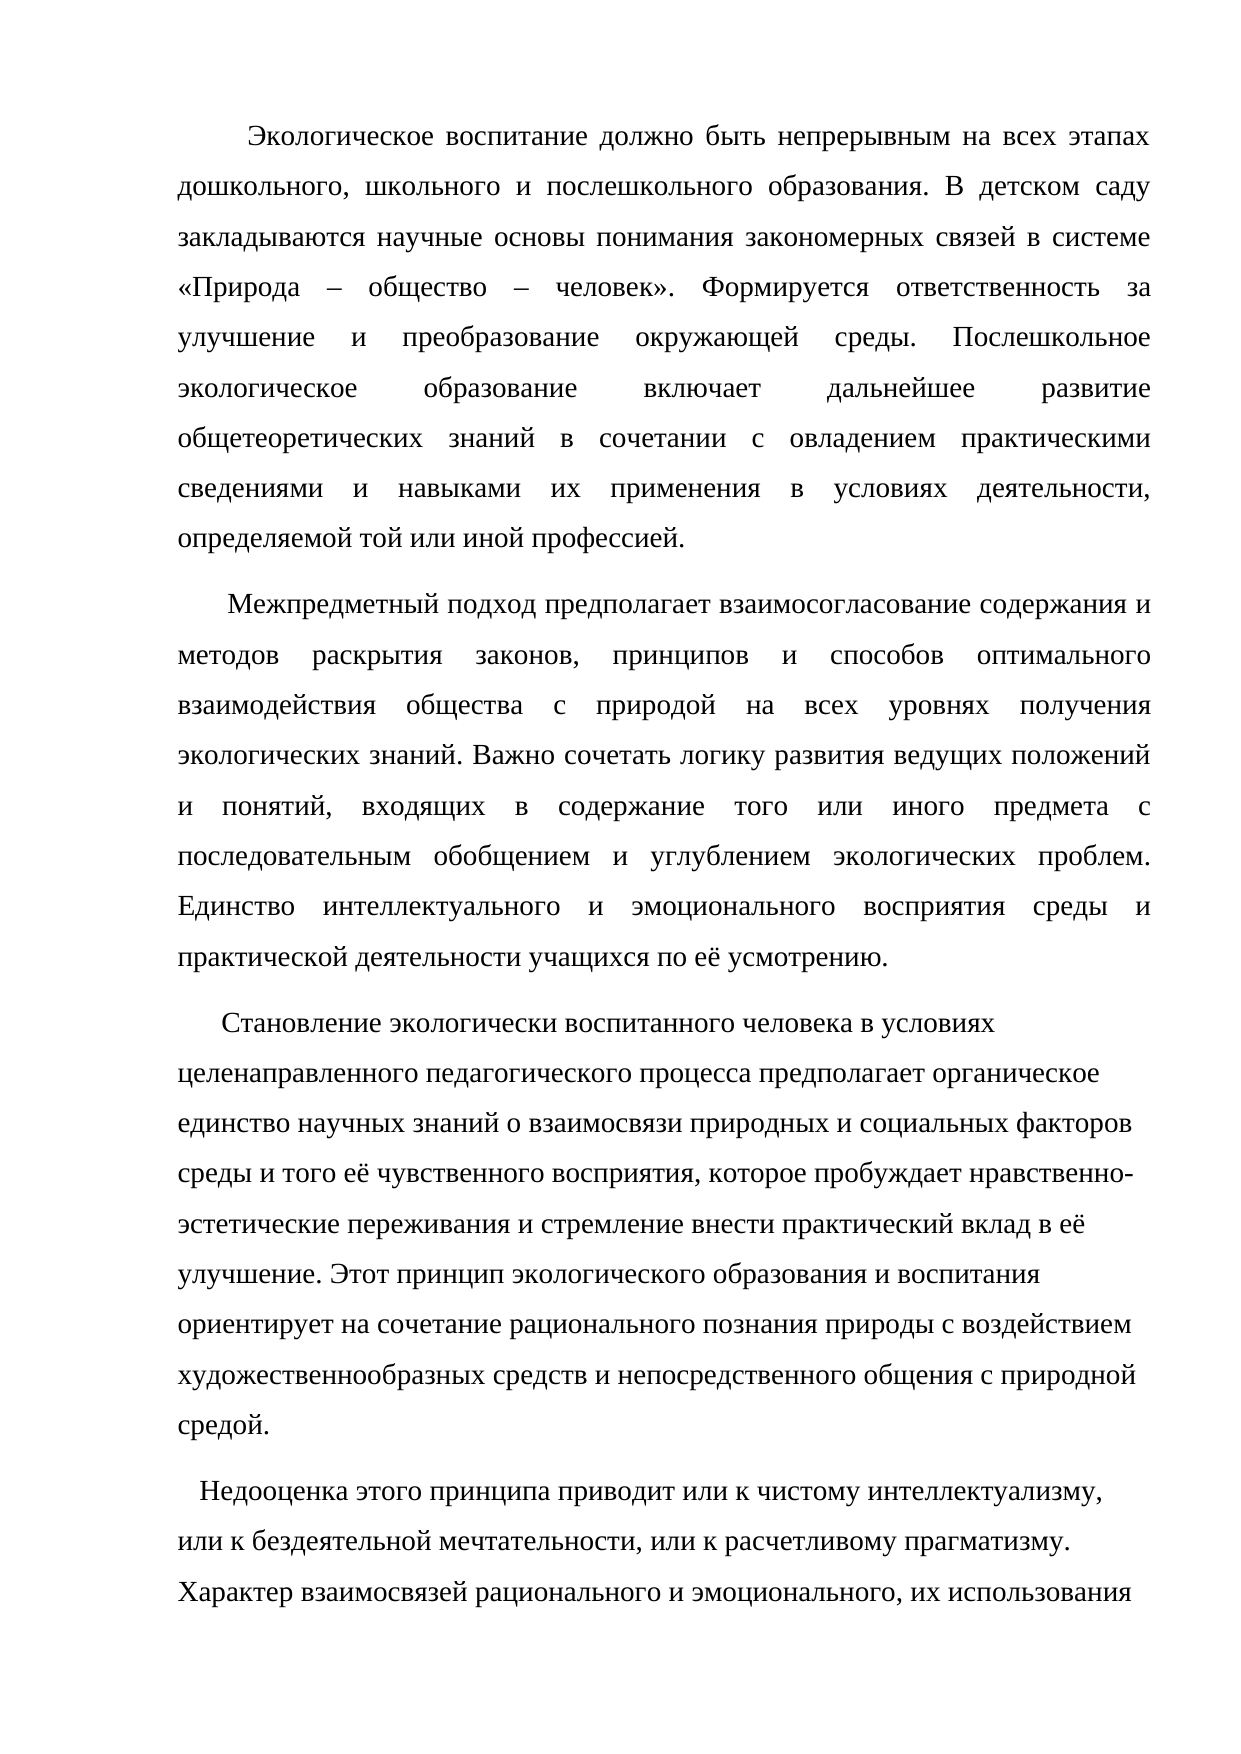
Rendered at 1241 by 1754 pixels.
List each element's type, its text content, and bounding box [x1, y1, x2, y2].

text Становление экологически воспитанного человека в условиях целенаправленного педагогического процесса предполагает органическое единство научных знаний о взаимосвязи природных и социальных факторов среды и того её чувственного восприятия, которое пробуждает нравственно- эстетические переживания и стремление внести практический вклад в её улучшение. Этот принцип экологического образования и воспитания ориентирует на сочетание рационального познания природы с воздействием художественнообразных средств и непосредственного общения с природной средой. [177, 1005, 1152, 1441]
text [177, 1473, 1152, 1607]
text Межпредметный подход предполагает взаимосогласование содержания и методов раскрытия законов, принципов и способов оптимального взаимодействия общества с природой на всех уровнях получения экологических знаний. Важно сочетать логику развития ведущих положений и понятий, входящих в содержание того или иного предмета с последовательным обобщением и углублением экологических проблем. Единство интеллектуального и эмоционального восприятия среды и практической деятельности учащихся по её усмотрению. [177, 587, 1152, 972]
text Экологическое воспитание должно быть непрерывным на всех этапах дошкольного, школьного и послешкольного образования. В детском саду закладываются научные основы понимания закономерных связей в системе «Природа – общество – человек». Формируется ответственность за улучшение и преобразование окружающей среды. Послешкольное экологическое образование включает дальнейшее развитие общетеоретических знаний в сочетании с овладением практическими сведениями и навыками их применения в условиях деятельности, определяемой той или иной профессией. [177, 118, 1152, 554]
